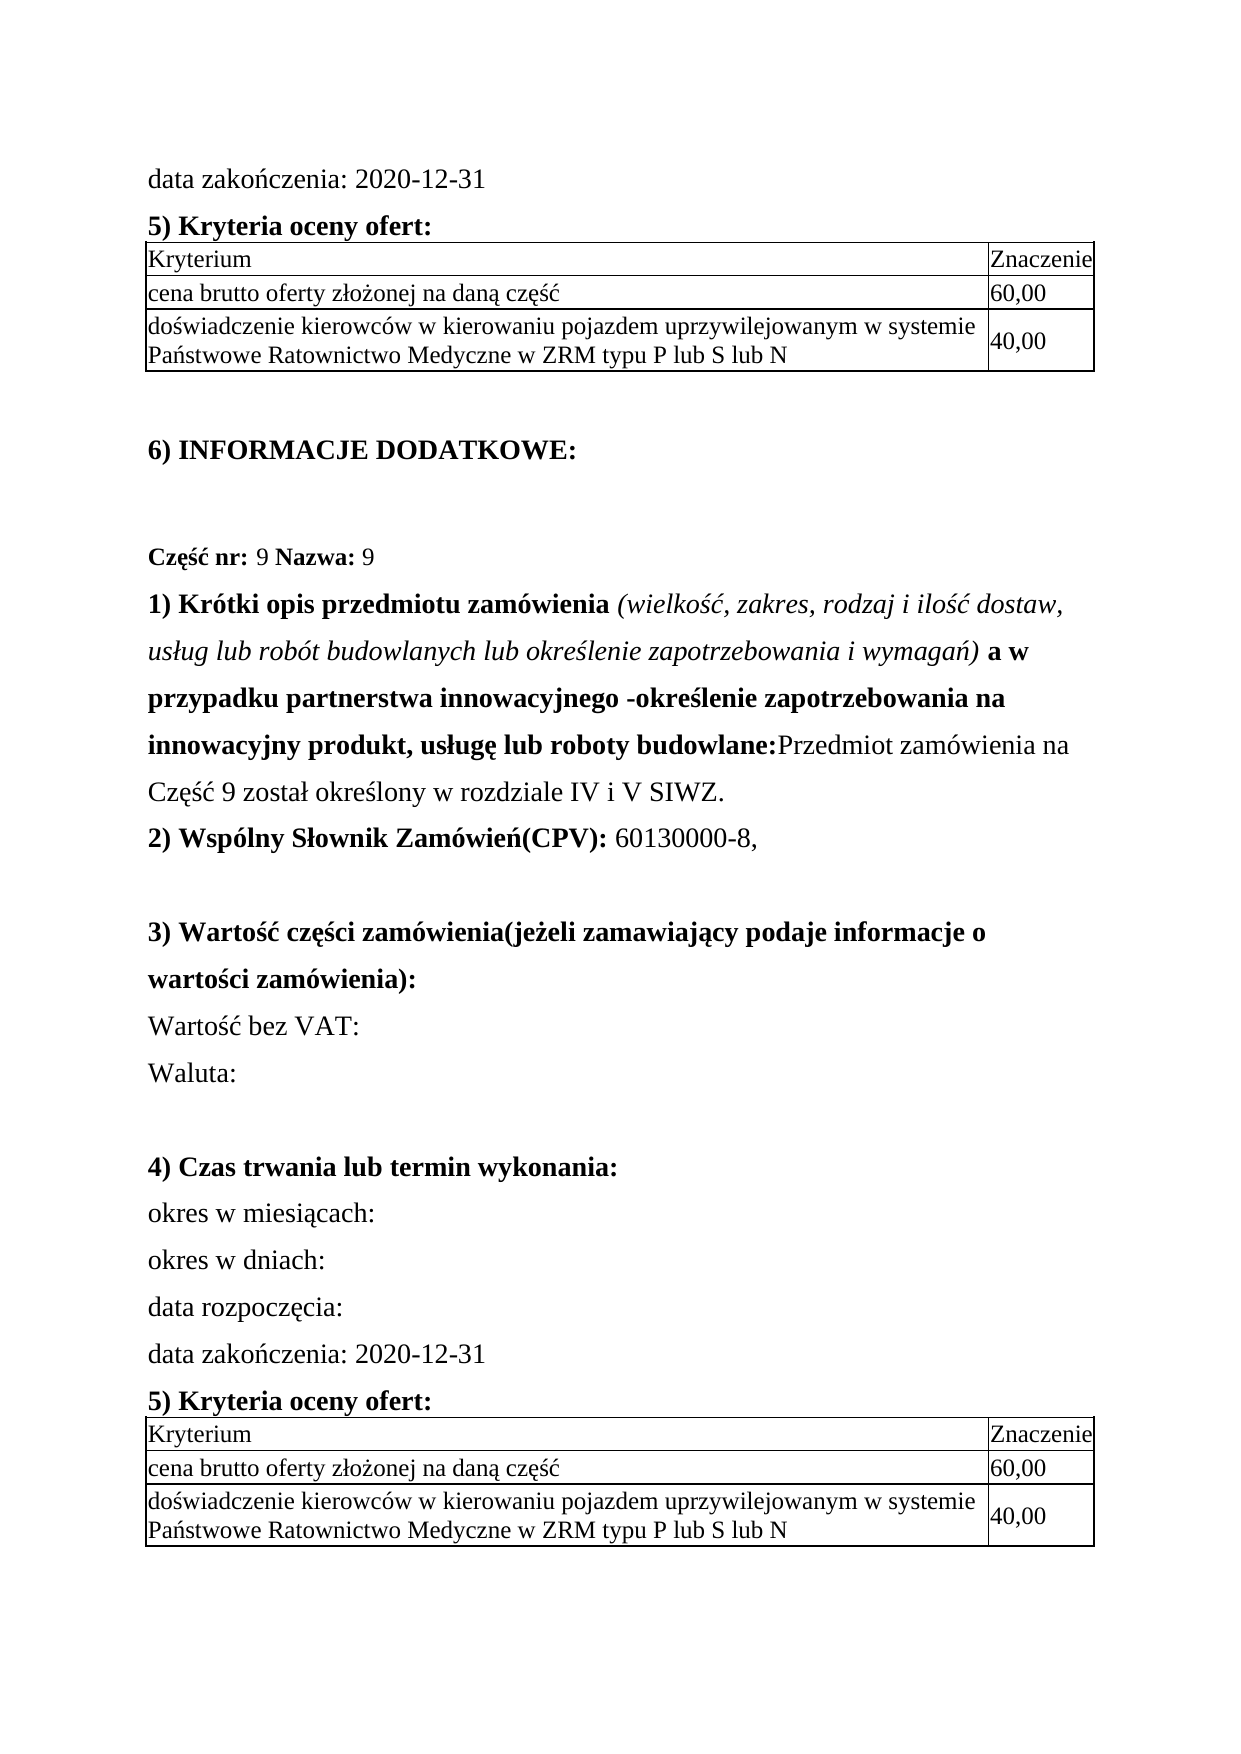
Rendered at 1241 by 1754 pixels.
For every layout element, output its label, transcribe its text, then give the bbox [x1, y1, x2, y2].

table_cell cena brutto oferty złożonej na daną część [147, 276, 988, 308]
table_cell 60,00 [989, 276, 1093, 308]
table_cell 40,00 [989, 310, 1093, 370]
table_header Znaczenie [989, 1418, 1093, 1450]
text 6) INFORMACJE DODATKOWE: [148, 372, 1093, 513]
table_header Znaczenie [989, 243, 1093, 275]
table_header 9 [255, 541, 273, 573]
table_cell 60,00 [989, 1451, 1093, 1483]
table_cell doświadczenie kierowców w kierowaniu pojazdem uprzywilejowanym w systemie Państwowe Ratownictwo Medyczne w ZRM typu P lub S lub N [147, 310, 988, 370]
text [148, 148, 1093, 241]
table_header Kryterium [147, 1418, 988, 1450]
table_header 9 [360, 541, 381, 573]
table_cell doświadczenie kierowców w kierowaniu pojazdem uprzywilejowanym w systemie Państwowe Ratownictwo Medyczne w ZRM typu P lub S lub N [147, 1485, 988, 1545]
table_header Część nr: [146, 541, 254, 573]
table_header Nazwa: [273, 541, 360, 573]
table_cell 40,00 [989, 1485, 1093, 1545]
table_header Kryterium [147, 243, 988, 275]
table_cell cena brutto oferty złożonej na daną część [147, 1451, 988, 1483]
text 1) Krótki opis przedmiotu zamówienia (wielkość, zakres, rodzaj i ilość dostaw, usług lub robót budowlanych lub określenie zapotrzebowania i wymagań) a w przypadku partnerstwa innowacyjnego -określenie zapotrzebowania na innowacyjny produkt, usługę lub roboty budowlane:Przedmiot zamówienia na Część 9 został określony w rozdziale IV i V SIWZ. 2) Wspólny Słownik Zamówień(CPV): 60130000-8, 3) Wartość części zamówienia(jeżeli zamawiający podaje informacje o wartości zamówienia): Wartość bez VAT: Waluta: 4) Czas trwania lub termin wykonania: okres w miesiącach: okres w dniach: data rozpoczęcia: data zakończenia: 2020-12-31 5) Kryteria oceny ofert: [148, 573, 1093, 1416]
